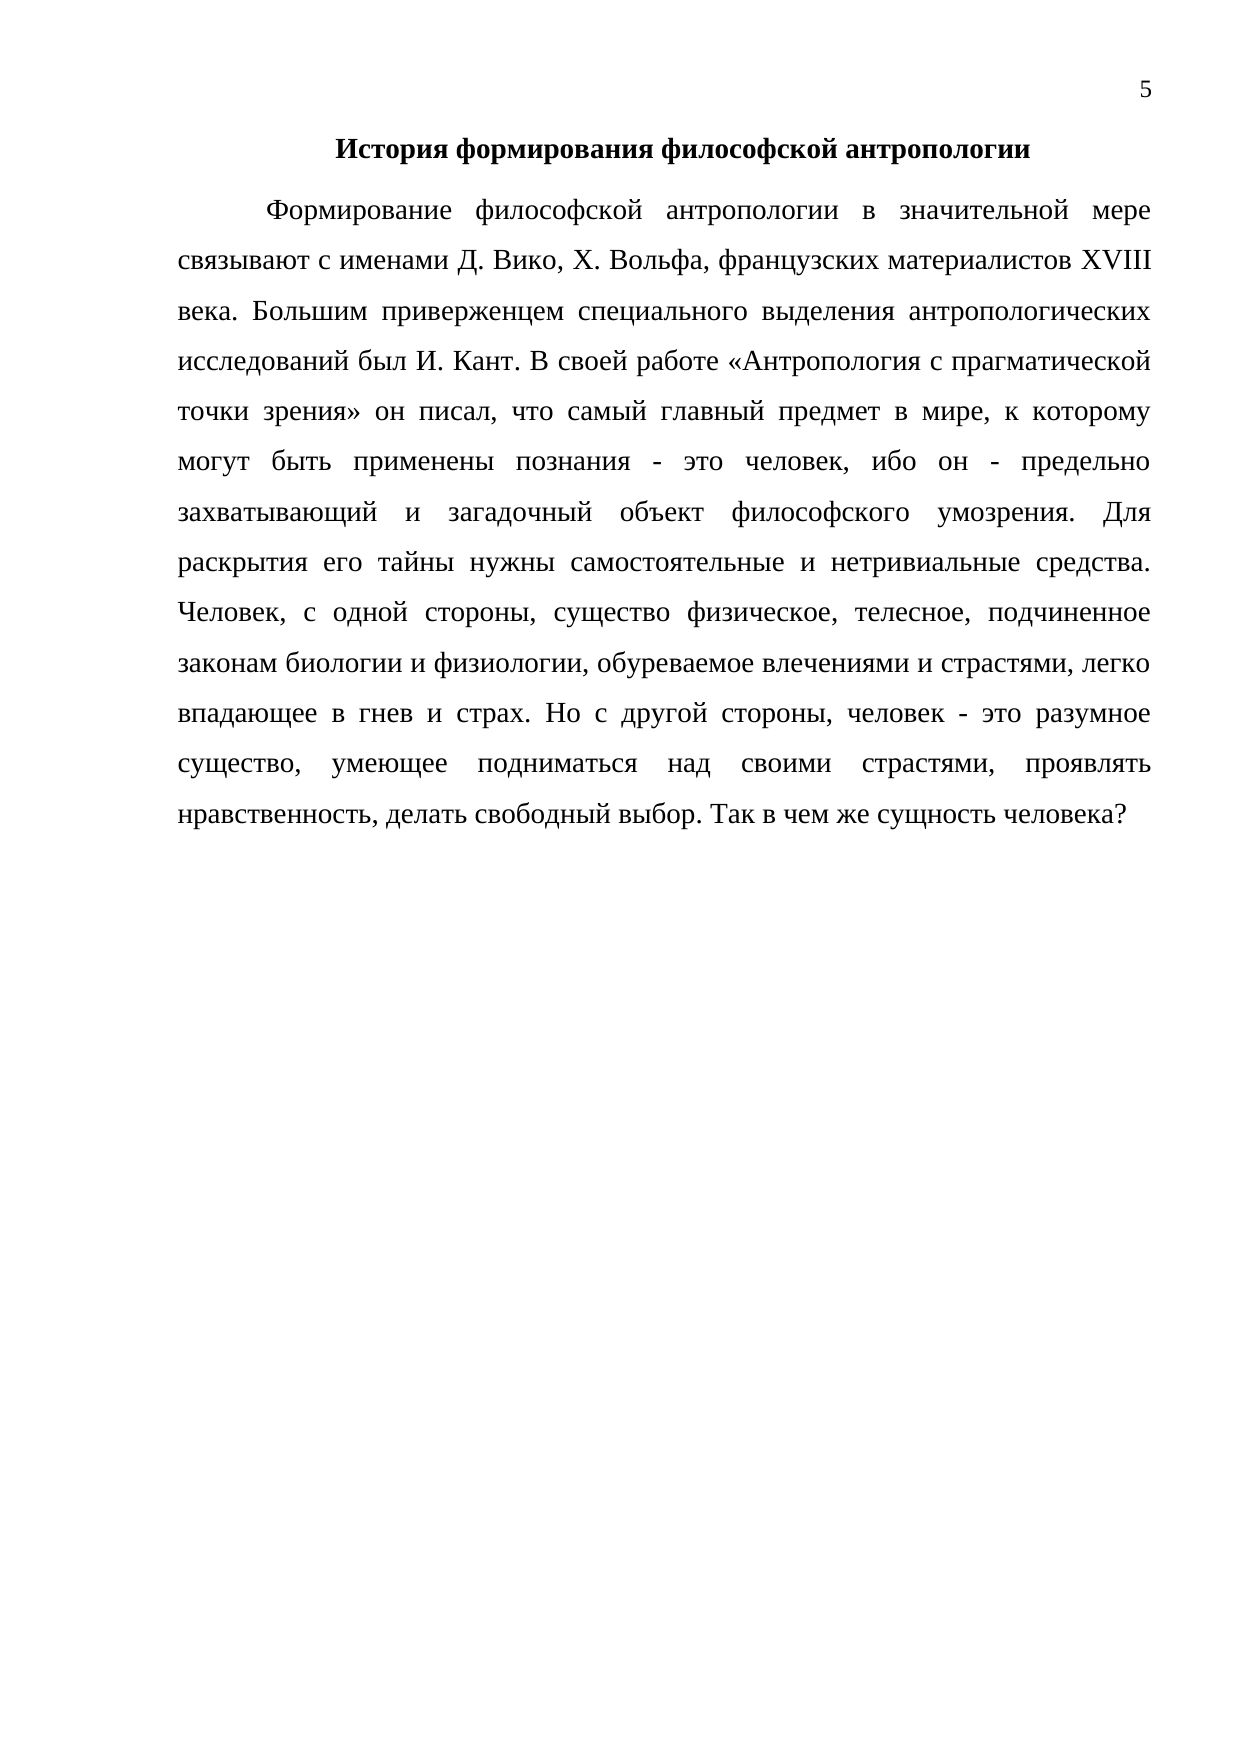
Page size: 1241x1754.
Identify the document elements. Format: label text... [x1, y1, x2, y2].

text История формирования философской антропологии [215, 131, 1152, 165]
text Формирование философской антропологии в значительной мере связывают с именами Д. Вико, Х. Вольфа, французских материалистов XVIII века. Большим приверженцем специального выделения антропологических исследований был И. Кант. В своей работе «Антропология с прагматической точки зрения» он писал, что самый главный предмет в мире, к которому могут быть применены познания - это человек, ибо он - предельно захватывающий и загадочный объект философского умозрения. Для раскрытия его тайны нужны самостоятельные и нетривиальные средства. Человек, с одной стороны, существо физическое, телесное, подчиненное законам биологии и физиологии, обуреваемое влечениями и страстями, легко впадающее в гнев и страх. Но с другой стороны, человек - это разумное существо, умеющее подниматься над своими страстями, проявлять нравственность, делать свободный выбор. Так в чем же сущность человека? [177, 192, 1152, 829]
